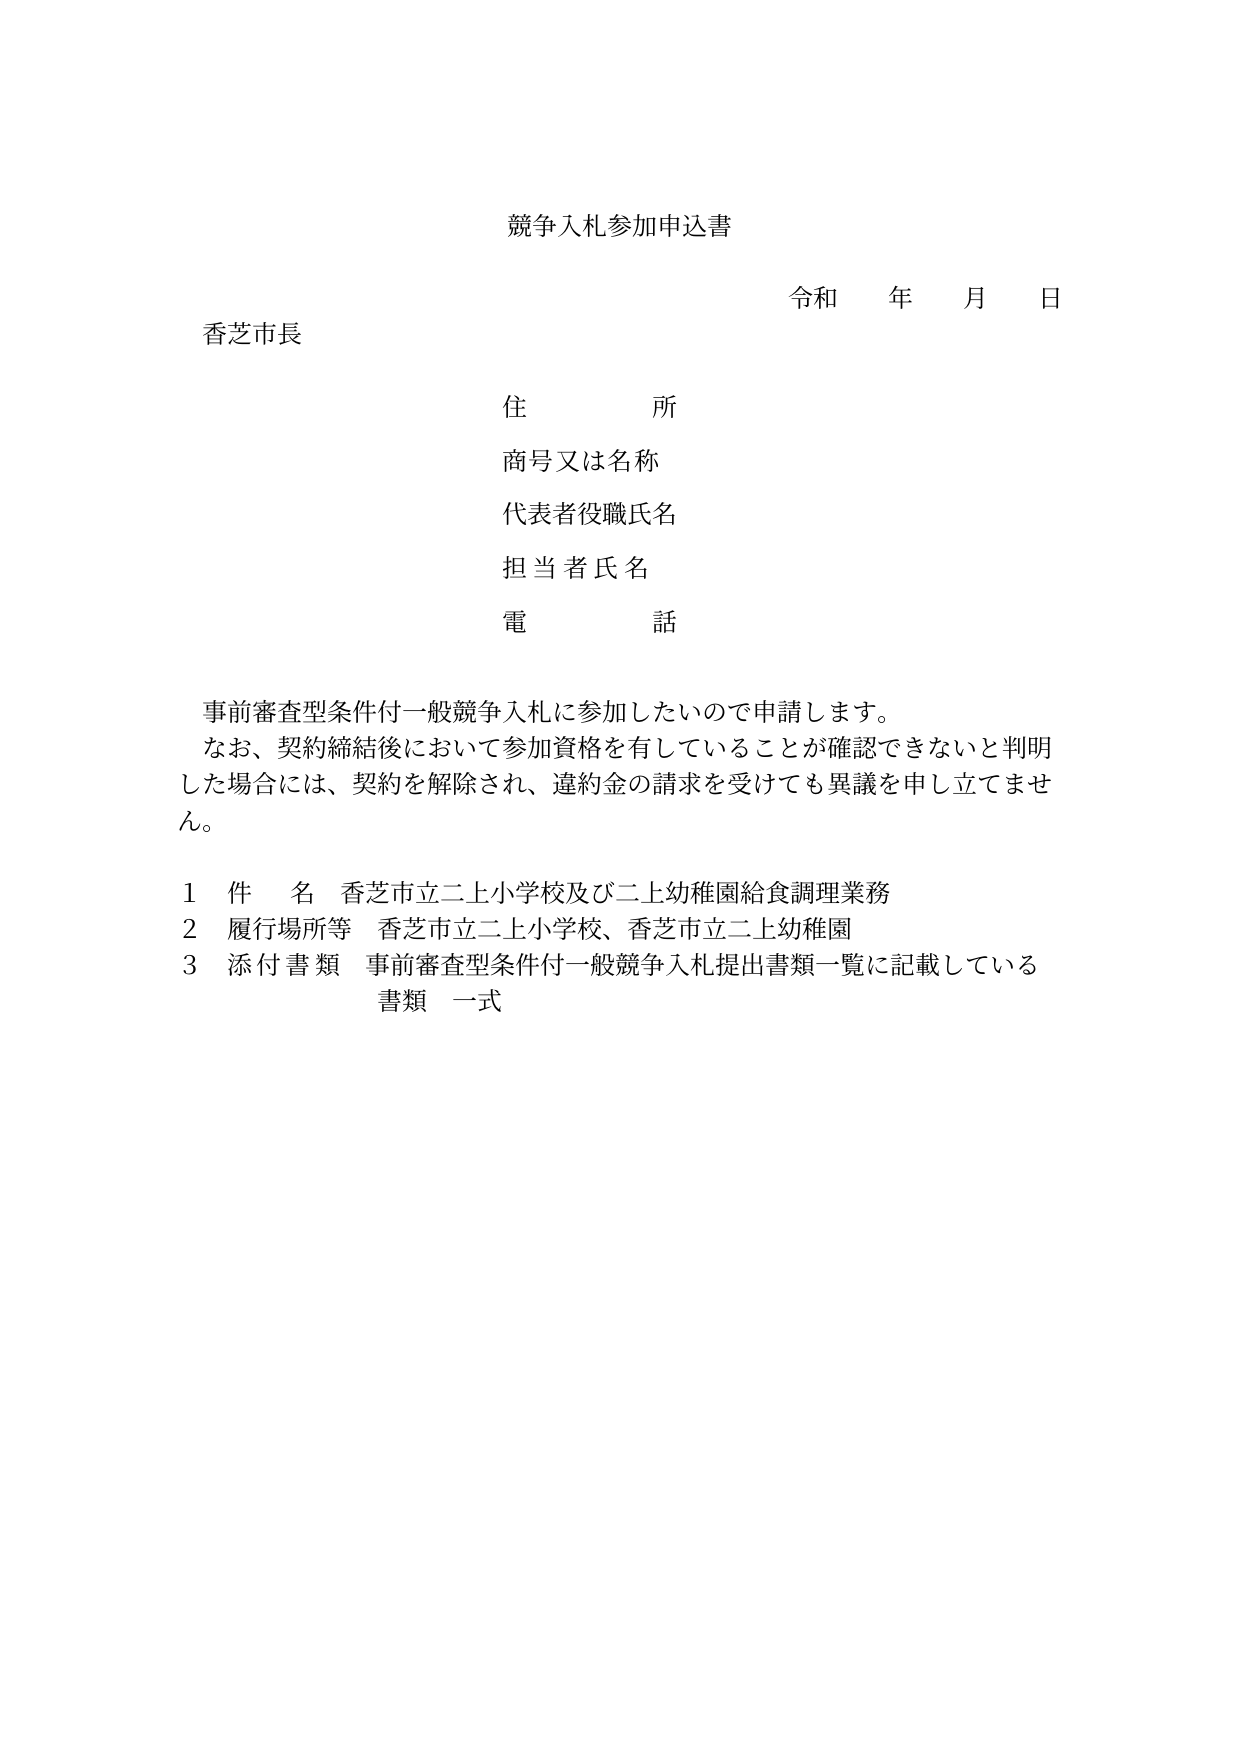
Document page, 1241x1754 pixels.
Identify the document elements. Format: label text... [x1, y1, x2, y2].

text ３ 添付書類 事前審査型条件付一般競争入札提出書類一覧に記載している書類 一式 [177, 945, 1063, 1017]
text １ 件名 香芝市立二上小学校及び二上幼稚園給食調理業務 [177, 873, 1063, 909]
text なお、契約締結後において参加資格を有していることが確認できないと判明した場合には、契約を解除され、違約金の請求を受けても異議を申し立てません。 [177, 729, 1063, 837]
text 香芝市長 [177, 315, 1063, 351]
text 事前審査型条件付一般競争入札に参加したいので申請します。 [177, 693, 1063, 729]
text 住 所 [177, 387, 1063, 423]
text 商号又は名称 [177, 441, 1063, 477]
text 令和 年 月 日 [177, 279, 1063, 315]
text 競争入札参加申込書 [177, 207, 1063, 243]
text 代表者役職氏名 [177, 495, 1063, 531]
text ２ 履行場所等 香芝市立二上小学校、香芝市立二上幼稚園 [177, 909, 1063, 945]
text 担当者氏名 [177, 549, 1063, 585]
text 電 話 [177, 603, 1063, 639]
